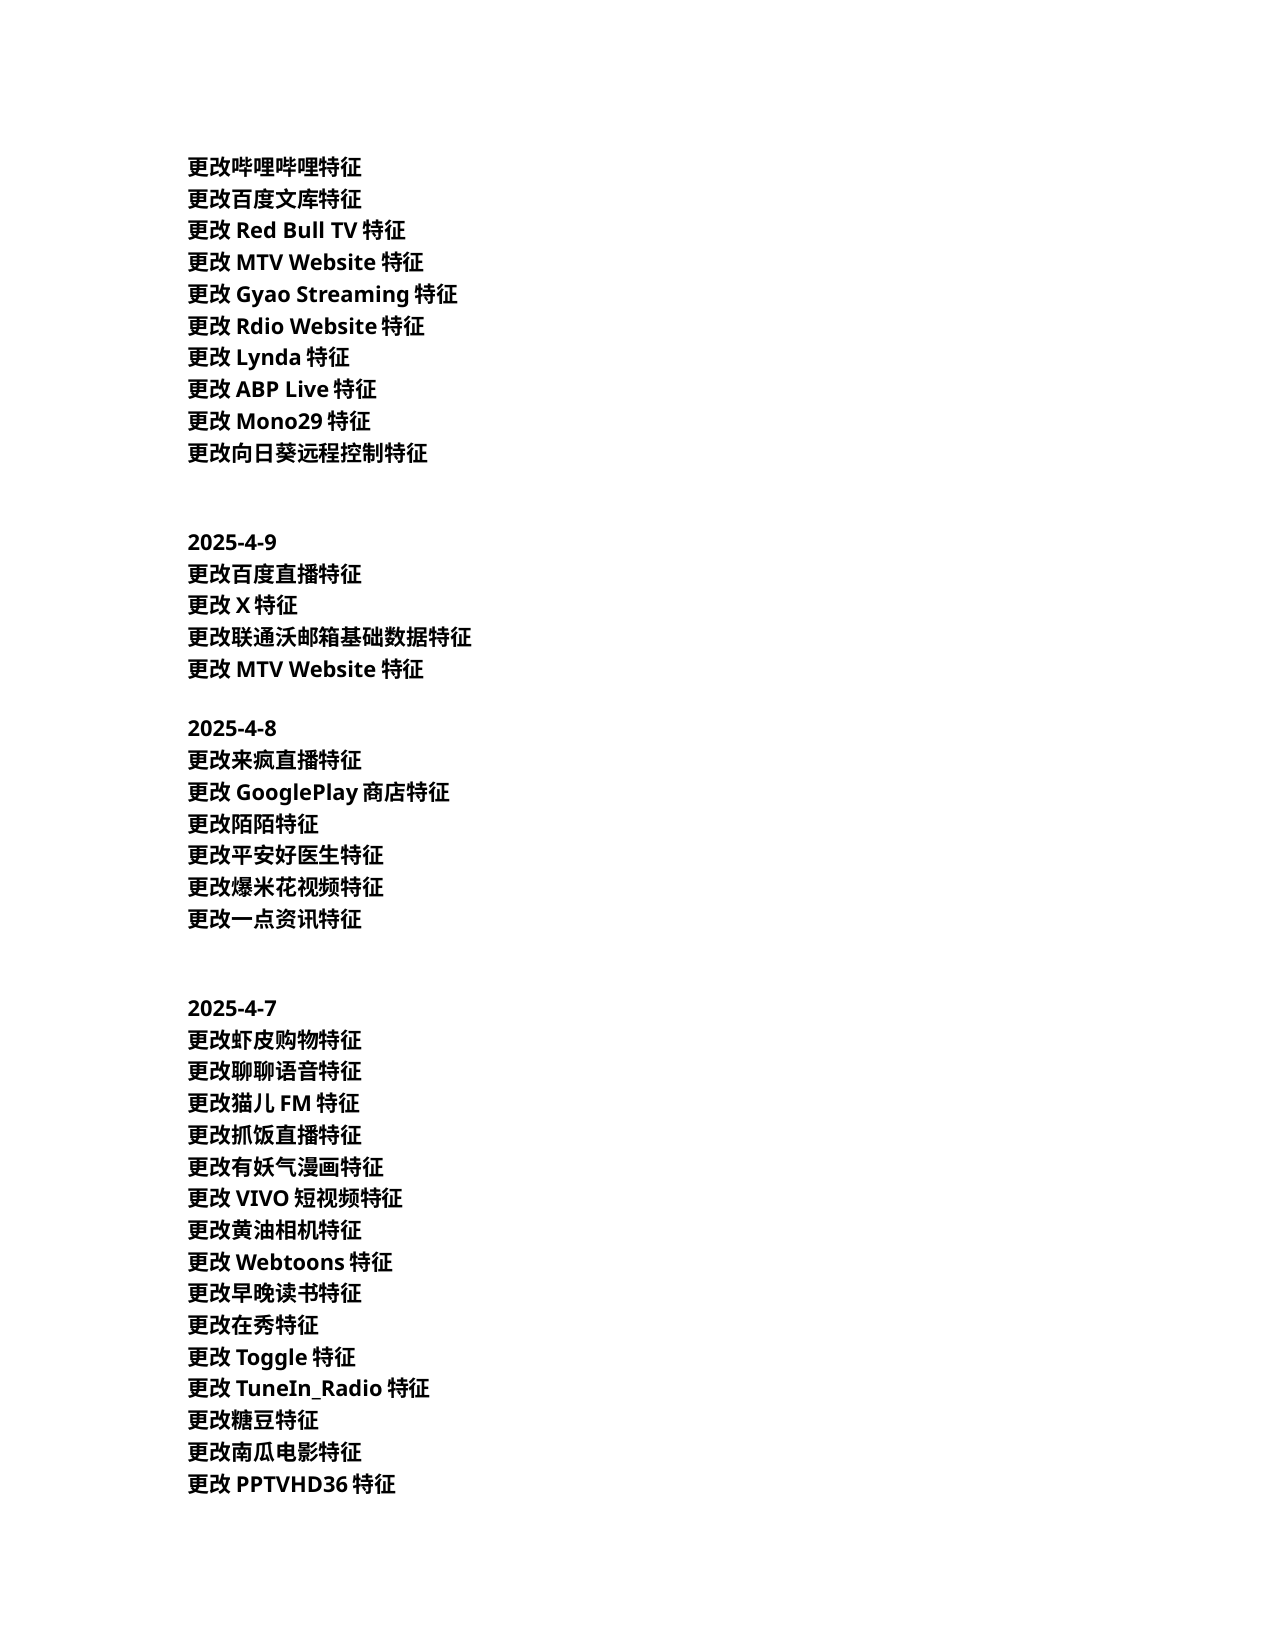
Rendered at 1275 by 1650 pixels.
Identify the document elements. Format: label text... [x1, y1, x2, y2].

text 更改联通沃邮箱基础数据特征 [187, 620, 1087, 652]
text 更改Toggle特征 [187, 1340, 1087, 1371]
text 更改聊聊语音特征 [187, 1054, 1087, 1086]
text 更改早晚读书特征 [187, 1276, 1087, 1308]
text 更改MTV Website特征 [187, 245, 1087, 277]
text 2025-4-7 [187, 993, 1087, 1023]
text 更改百度直播特征 [187, 557, 1087, 588]
text 更改有妖气漫画特征 [187, 1149, 1087, 1181]
text 更改抓饭直播特征 [187, 1118, 1087, 1149]
text 更改Webtoons特征 [187, 1244, 1087, 1276]
text 更改PPTVHD36特征 [187, 1467, 1087, 1498]
text 更改爆米花视频特征 [187, 870, 1087, 902]
text 更改平安好医生特征 [187, 838, 1087, 870]
text 更改Mono29特征 [187, 404, 1087, 436]
text 更改一点资讯特征 [187, 902, 1087, 933]
text 更改百度文库特征 [187, 182, 1087, 213]
text 更改Rdio Website特征 [187, 309, 1087, 340]
text 更改陌陌特征 [187, 807, 1087, 838]
text 更改南瓜电影特征 [187, 1435, 1087, 1467]
text 更改ABP Live特征 [187, 372, 1087, 404]
text 更改糖豆特征 [187, 1403, 1087, 1435]
text 更改Red Bull TV特征 [187, 213, 1087, 245]
text 更改黄油相机特征 [187, 1213, 1087, 1244]
text 2025-4-8 [187, 713, 1087, 743]
text 更改来疯直播特征 [187, 743, 1087, 775]
text 更改MTV Website特征 [187, 652, 1087, 684]
text 更改在秀特征 [187, 1308, 1087, 1340]
text 更改GooglePlay商店特征 [187, 775, 1087, 807]
text 更改向日葵远程控制特征 [187, 436, 1087, 467]
text 更改Gyao Streaming特征 [187, 277, 1087, 309]
text 更改虾皮购物特征 [187, 1023, 1087, 1054]
text 更改VIVO短视频特征 [187, 1181, 1087, 1213]
text 更改哔哩哔哩特征 [187, 150, 1087, 182]
text 更改TuneIn_Radio特征 [187, 1371, 1087, 1403]
text 更改猫儿FM特征 [187, 1086, 1087, 1118]
text 更改Lynda特征 [187, 340, 1087, 372]
text 2025-4-9 [187, 527, 1087, 557]
text 更改X特征 [187, 588, 1087, 620]
